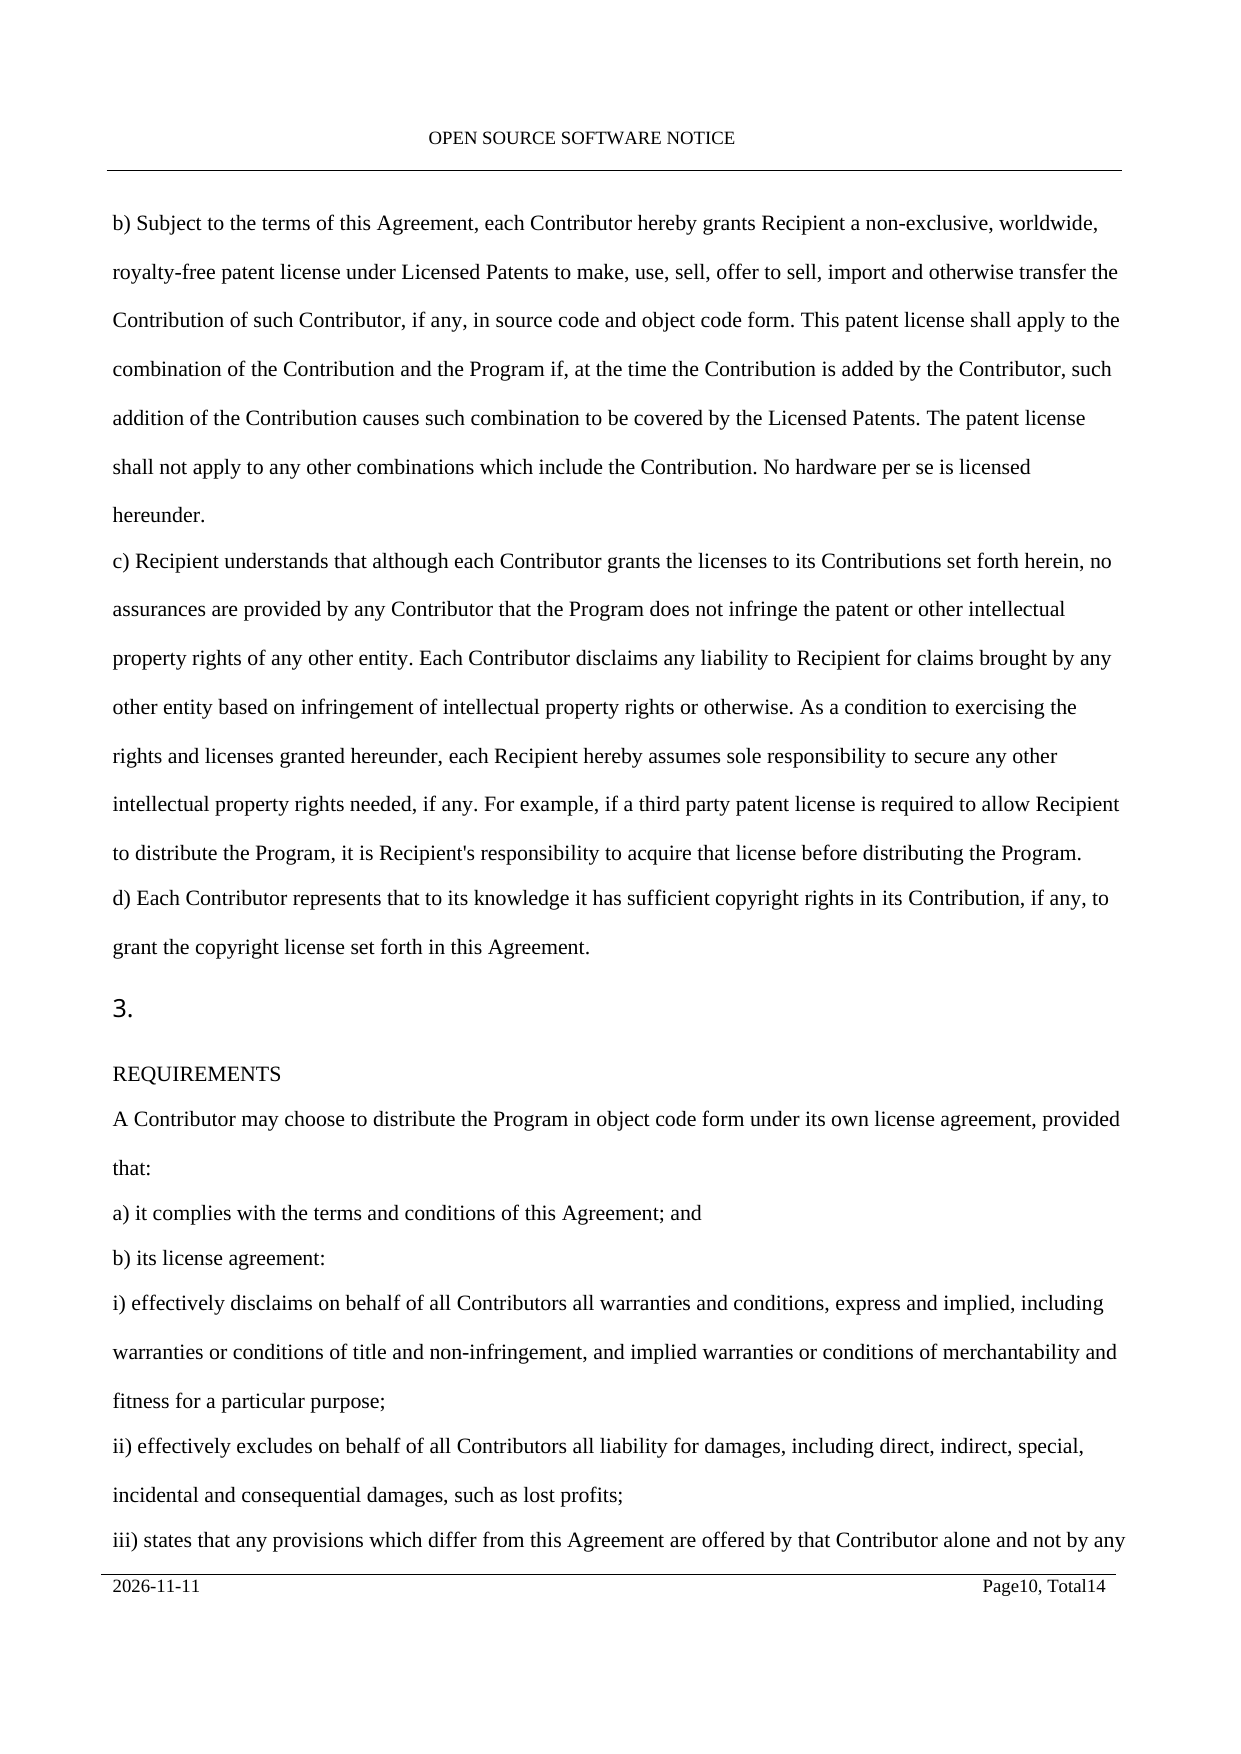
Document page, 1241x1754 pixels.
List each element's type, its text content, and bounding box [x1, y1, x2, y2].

text i) effectively disclaims on behalf of all Contributors all warranties and conditions, express and implied, including warranties or conditions of title and non-infringement, and implied warranties or conditions of merchantability and fitness for a particular purpose; [112, 1287, 1128, 1417]
text REQUIREMENTS [112, 1057, 1128, 1090]
text b) Subject to the terms of this Agreement, each Contributor hereby grants Recipient a non-exclusive, worldwide, royalty-free patent license under Licensed Patents to make, use, sell, offer to sell, import and otherwise transfer the Contribution of such Contributor, if any, in source code and object code form. This patent license shall apply to the combination of the Contribution and the Program if, at the time the Contribution is added by the Contributor, such addition of the Contribution causes such combination to be covered by the Licensed Patents. The patent license shall not apply to any other combinations which include the Contribution. No hardware per se is licensed hereunder. [112, 206, 1128, 531]
text a) it complies with the terms and conditions of this Agreement; and [112, 1196, 1128, 1229]
text ii) effectively excludes on behalf of all Contributors all liability for damages, including direct, indirect, special, incidental and consequential damages, such as lost profits; [112, 1429, 1128, 1510]
text b) its license agreement: [112, 1241, 1128, 1274]
text A Contributor may choose to distribute the Program in object code form under its own license agreement, provided that: [112, 1102, 1128, 1184]
text 3. [112, 975, 1128, 1040]
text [112, 1523, 1128, 1556]
text d) Each Contributor represents that to its knowledge it has sufficient copyright rights in its Contribution, if any, to grant the copyright license set forth in this Agreement. [112, 882, 1128, 963]
text c) Recipient understands that although each Contributor grants the licenses to its Contributions set forth herein, no assurances are provided by any Contributor that the Program does not infringe the patent or other intellectual property rights of any other entity. Each Contributor disclaims any liability to Recipient for claims brought by any other entity based on infringement of intellectual property rights or otherwise. As a condition to exercising the rights and licenses granted hereunder, each Recipient hereby assumes sole responsibility to secure any other intellectual property rights needed, if any. For example, if a third party patent license is required to allow Recipient to distribute the Program, it is Recipient's responsibility to acquire that license before distributing the Program. [112, 544, 1128, 869]
